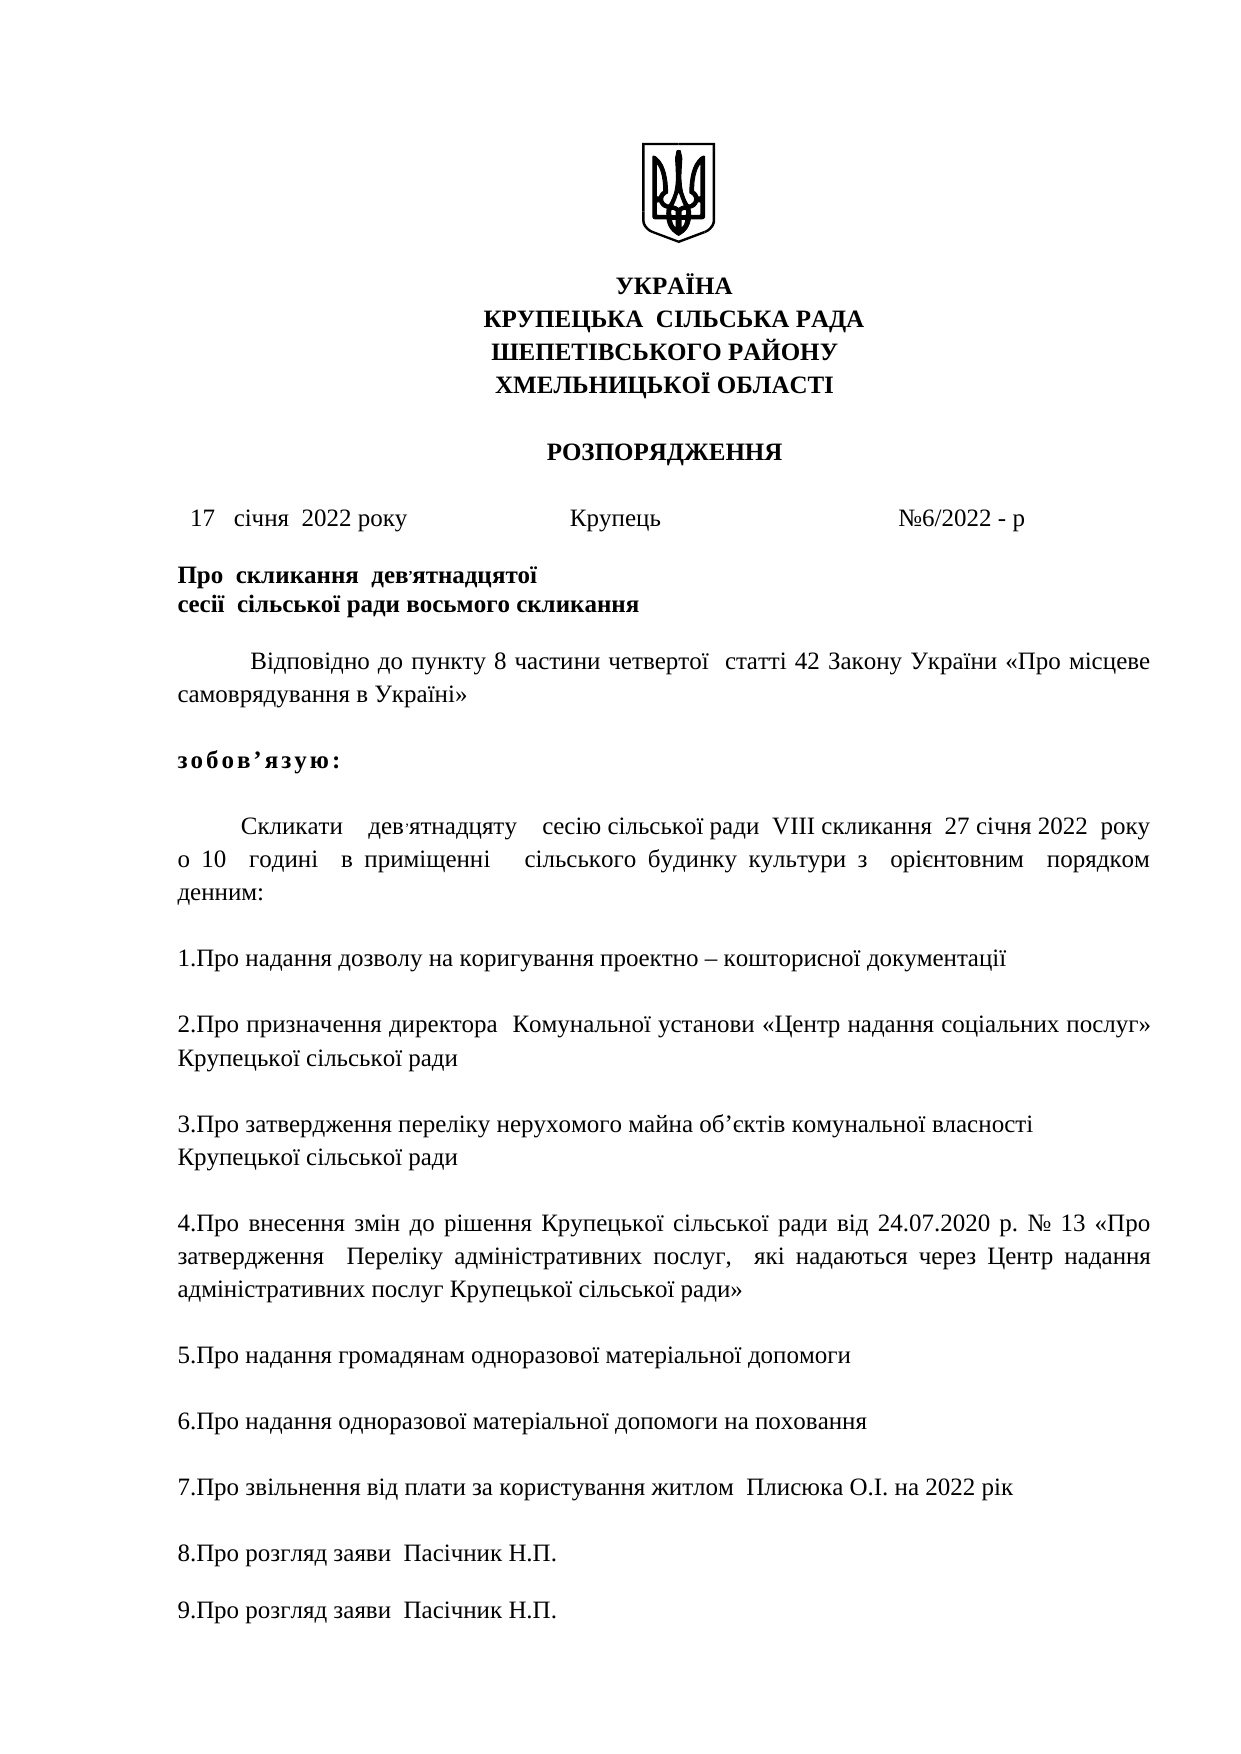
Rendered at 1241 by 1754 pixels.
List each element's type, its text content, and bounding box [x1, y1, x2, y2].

text Скликати дев,ятнадцяту сесію сільської ради VIІІ скликання 27 січня 2022 року о 10 годині в приміщенні сільського будинку культури з орієнтовним порядком денним: [177, 811, 1152, 906]
text 6.Про надання одноразової матеріальної допомоги на поховання [177, 1406, 1152, 1434]
text 5.Про надання громадянам одноразової матеріальної допомоги [177, 1340, 1152, 1368]
text 9.Про розгляд заяви Пасічник Н.П. [177, 1595, 1152, 1624]
text 3.Про затвердження переліку нерухомого майна об’єктів комунальної власності [177, 1109, 1152, 1137]
text РОЗПОРЯДЖЕННЯ [177, 437, 1152, 465]
text 4.Про внесення змін до рішення Крупецької сільської ради від 24.07.2020 р. № 13 «Про затвердження Переліку адміністративних послуг, які надаються через Центр надання адміністративних послуг Крупецької сільської ради» [177, 1208, 1152, 1302]
text КРУПЕЦЬКА СІЛЬСЬКА РАДА [177, 304, 1152, 333]
text 1.Про надання дозволу на коригування проектно – кошторисної документації [177, 943, 1152, 972]
text зобов’язую: [177, 745, 1181, 774]
text 17 січня 2022 року Крупець №6/2022 - р [177, 503, 1152, 531]
text сесії сільської ради восьмого скликання [177, 589, 1152, 618]
text 8.Про розгляд заяви Пасічник Н.П. [177, 1538, 1152, 1567]
text УКРАЇНА [177, 271, 1152, 300]
text 2.Про призначення директора Комунальної установи «Центр надання соціальних послуг» Крупецької сільської ради [177, 1009, 1152, 1071]
text Крупецької сільської ради [177, 1142, 1152, 1170]
text Про скликання дев,ятнадцятої [177, 560, 1152, 589]
text ХМЕЛЬНИЦЬКОЇ ОБЛАСТІ [177, 371, 1152, 399]
text ШЕПЕТІВСЬКОГО РАЙОНУ [177, 337, 1152, 366]
text Відповідно до пункту 8 частини четвертої статті 42 Закону України «Про місцеве самоврядування в Україні» [177, 646, 1152, 708]
text 7.Про звільнення від плати за користування житлом Плисюка О.І. на 2022 рік [177, 1472, 1152, 1501]
